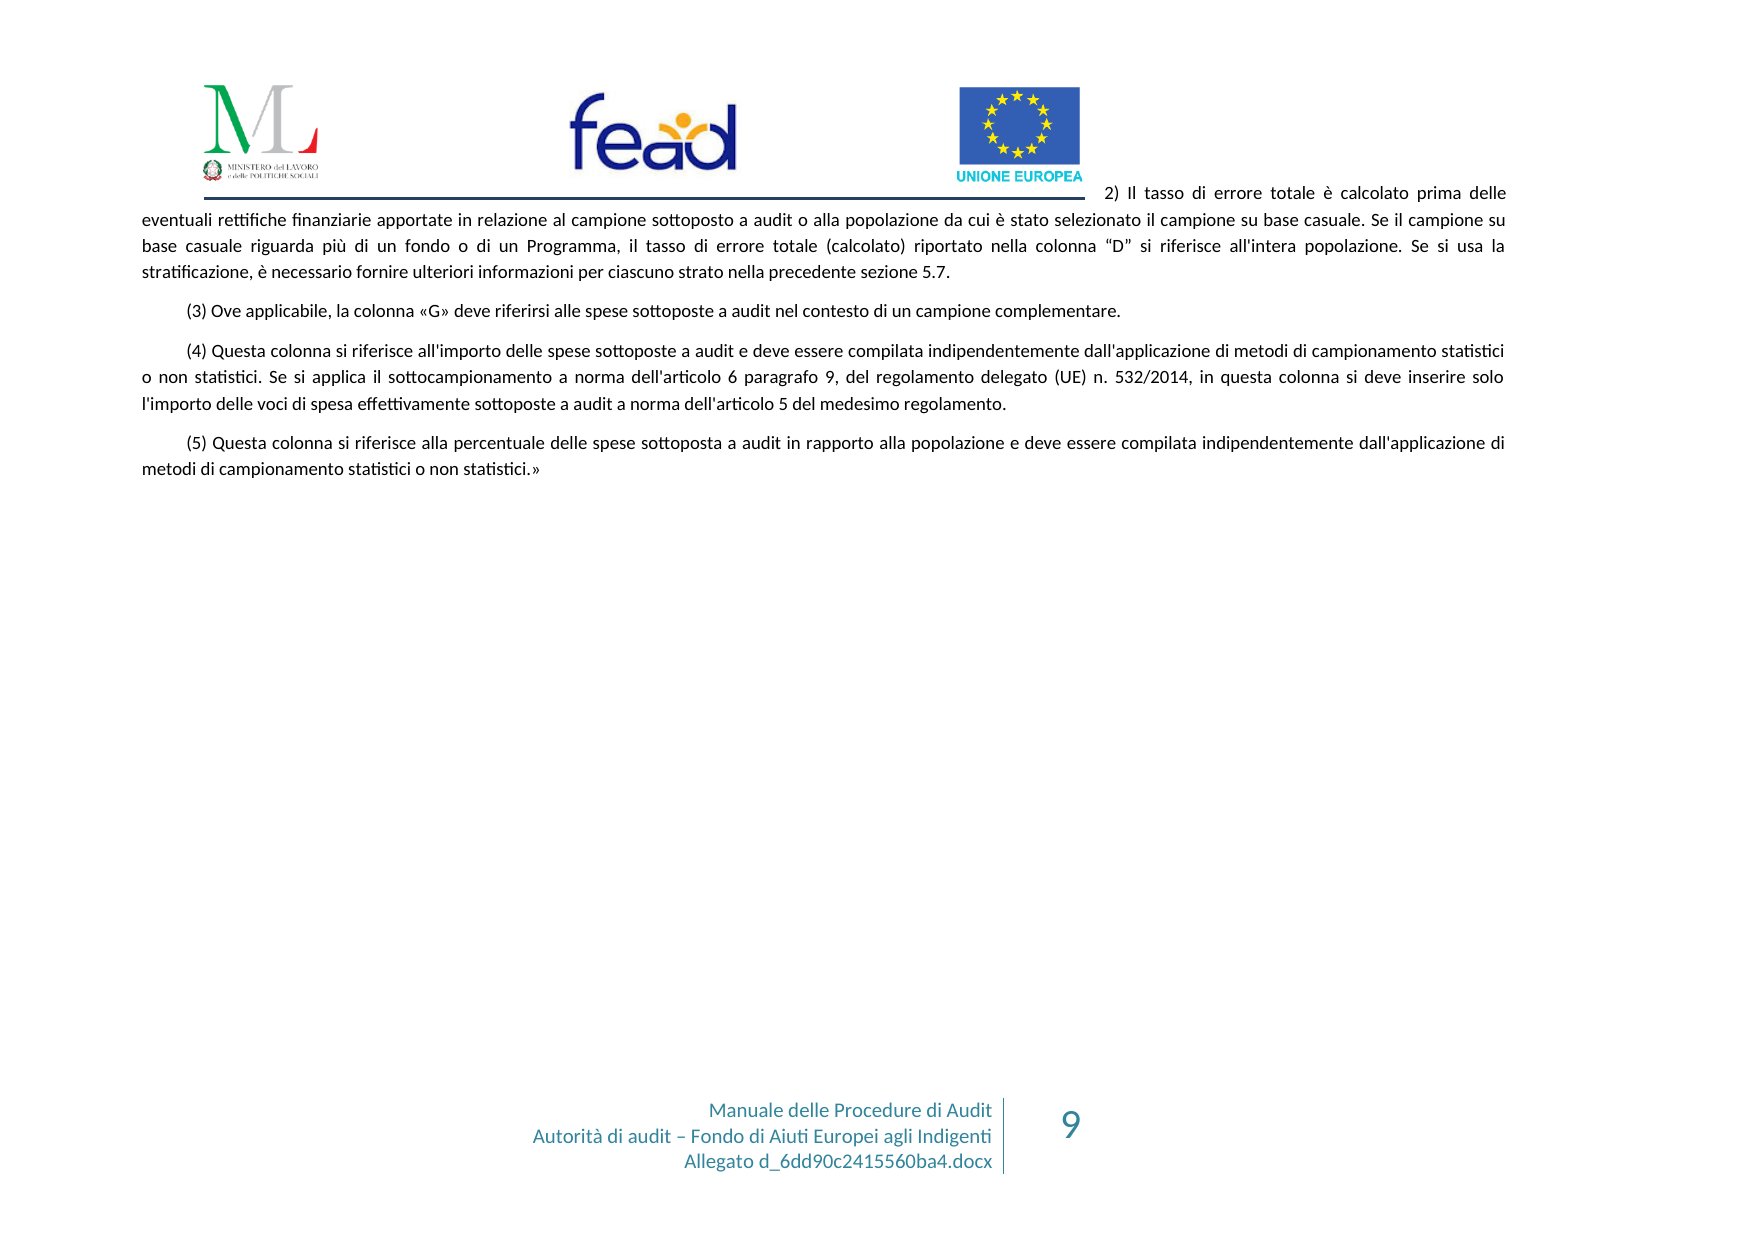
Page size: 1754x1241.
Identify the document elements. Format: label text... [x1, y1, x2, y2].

picture [561, 81, 746, 177]
table_cell (5) Questa colonna si riferisce alla percentuale delle spese sottoposta a audit in rapporto alla popolazione e deve essere compilata indipendentemente dall'applicazione di metodi di campionamento statistici o non statistici.» [134, 427, 1515, 492]
table_cell (3) Ove applicabile, la colonna «G» deve riferirsi alle spese sottoposte a audit nel contesto di un campione complementare. [134, 296, 1515, 335]
table_cell 2) Il tasso di errore totale è calcolato prima delle eventuali rettifiche finanziarie apportate in relazione al campione sottoposto a audit o alla popolazione da cui è stato selezionato il campione su base casuale. Se il campione su base casuale riguarda più di un fondo o di un Programma, il tasso di errore totale (calcolato) riportato nella colonna “D” si riferisce all'intera popolazione. Se si usa la stratificazione, è necessario fornire ulteriori informazioni per ciascuno strato nella precedente sezione 5.7. [134, 177, 1515, 296]
picture [203, 85, 318, 177]
table_cell (4) Questa colonna si riferisce all'importo delle spese sottoposte a audit e deve essere compilata indipendentemente dall'applicazione di metodi di campionamento statistici o non statistici. Se si applica il sottocampionamento a norma dell'articolo 6 paragrafo 9, del regolamento delegato (UE) n. 532/2014, in questa colonna si deve inserire solo l'importo delle voci di spesa effettivamente sottoposte a audit a norma dell'articolo 5 del medesimo regolamento. [134, 335, 1515, 427]
